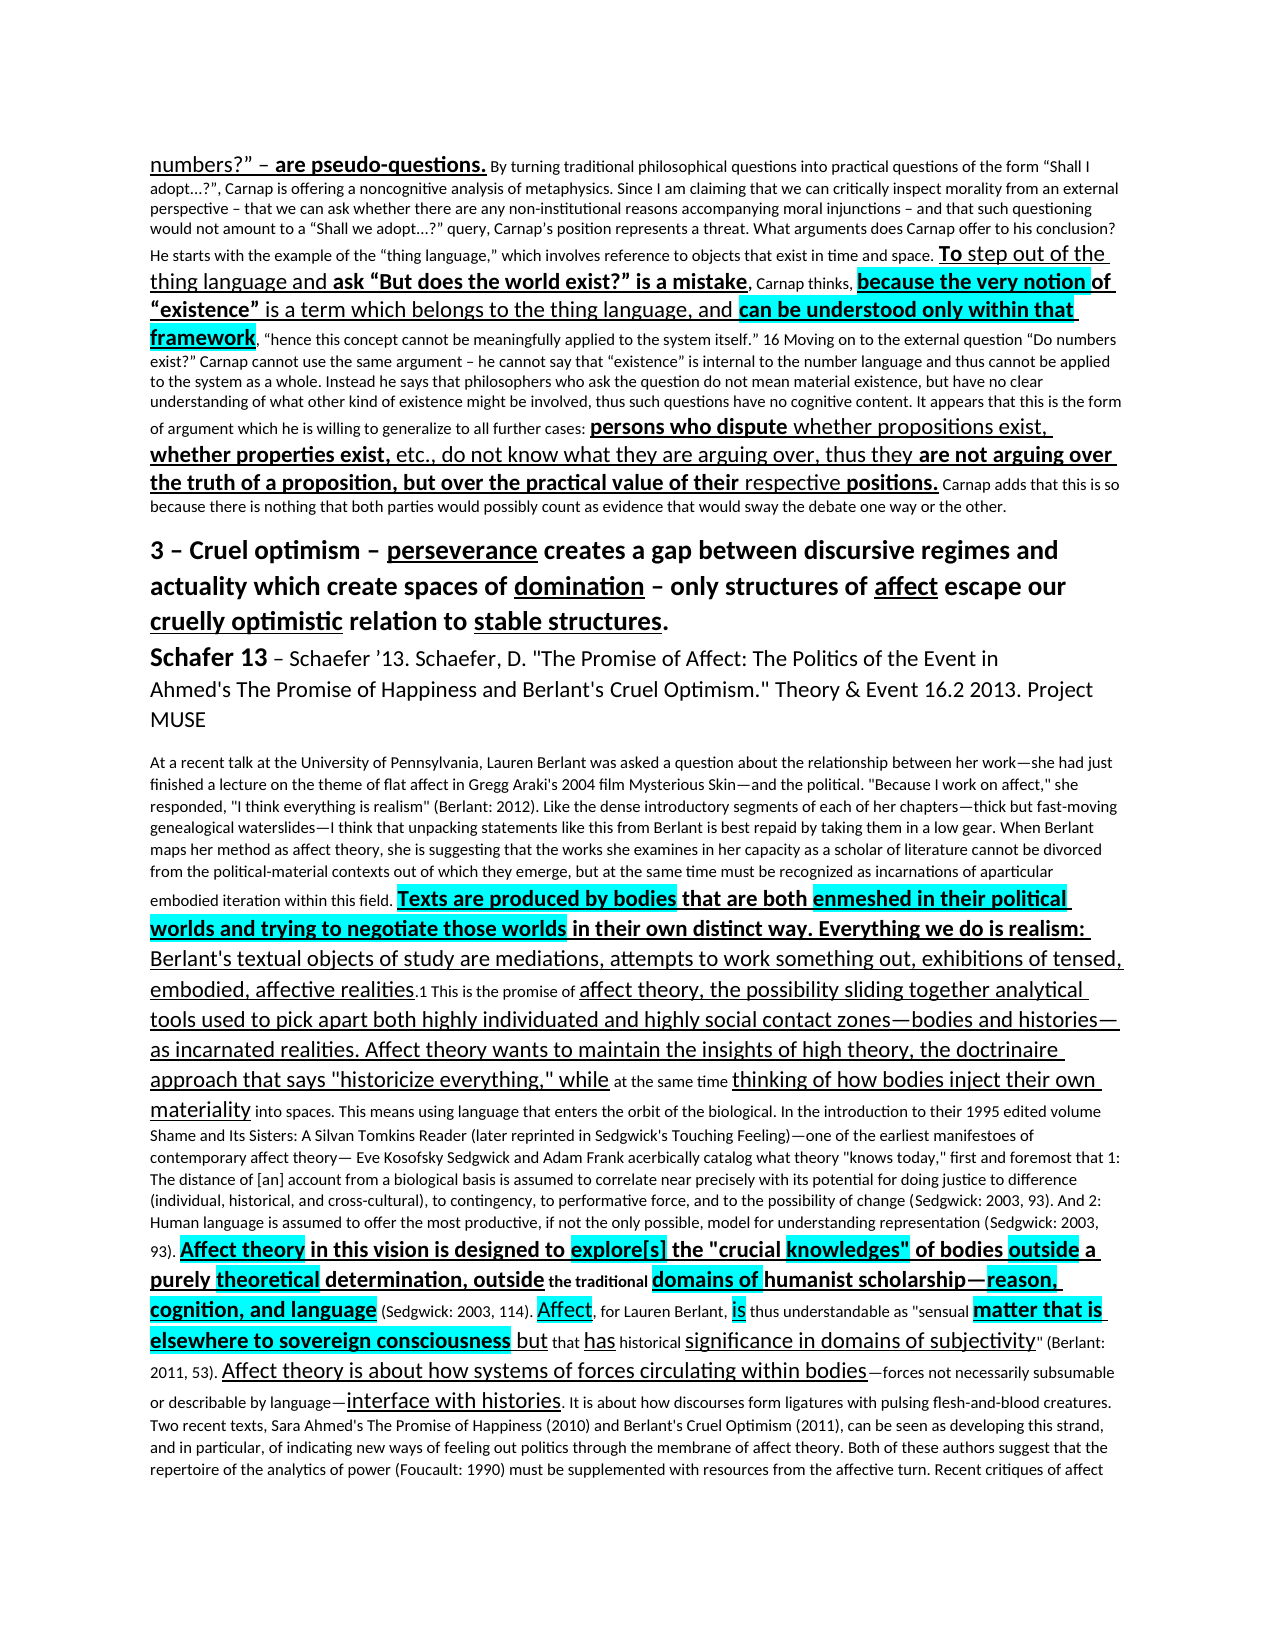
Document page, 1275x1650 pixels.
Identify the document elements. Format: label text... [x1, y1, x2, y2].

subtitle 3 – Cruel optimism – perseverance creates a gap between discursive regimes and actuality which create spaces of domination – only structures of affect escape our cruelly optimistic relation to stable structures. [150, 533, 1125, 637]
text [150, 752, 1125, 1480]
text Schafer 13 – Schaefer ’13. Schaefer, D. "The Promise of Affect: The Politics of the Event in Ahmed's The Promise of Happiness and Berlant's Cruel Optimism." Theory & Event 16.2 2013. Project MUSE [150, 640, 1125, 733]
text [150, 150, 1125, 516]
